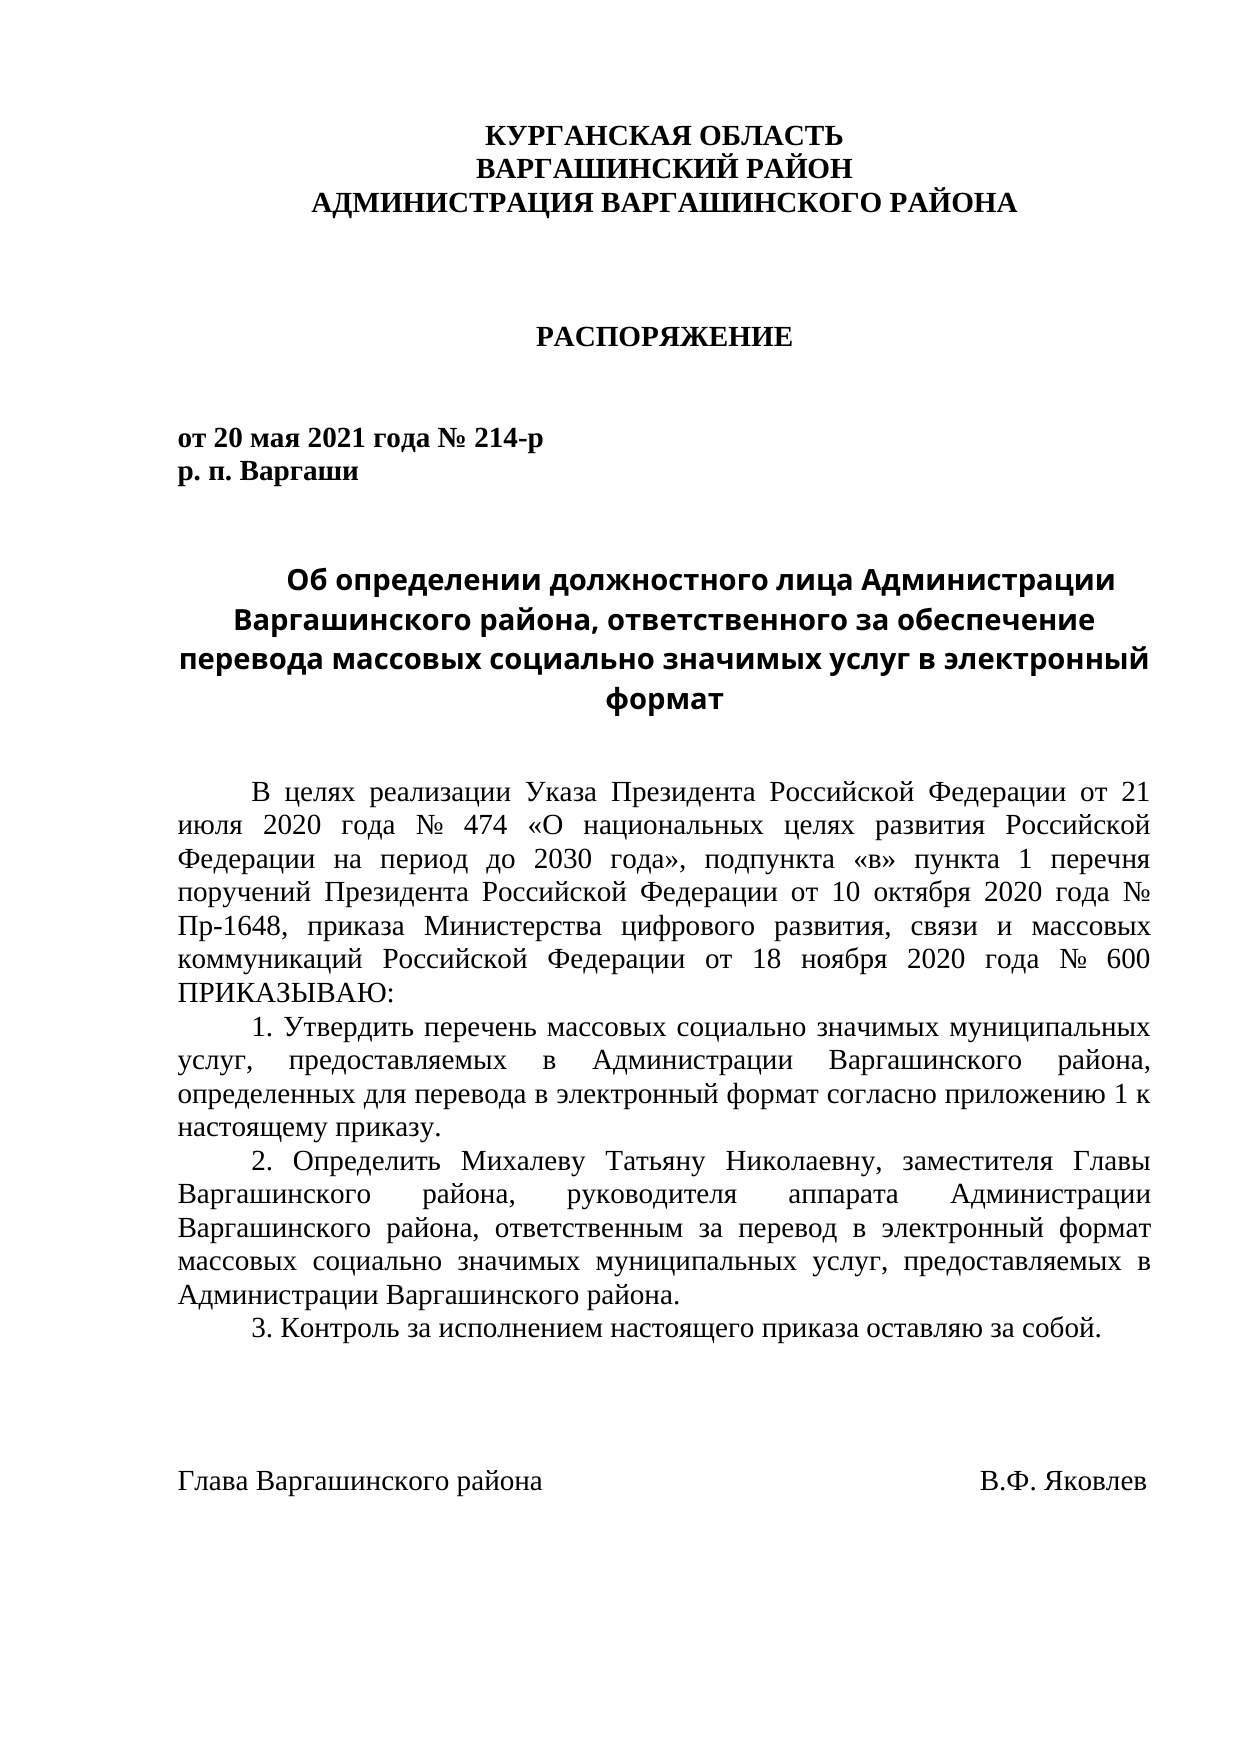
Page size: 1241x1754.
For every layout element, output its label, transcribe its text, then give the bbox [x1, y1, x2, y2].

text 3. Контроль за исполнением настоящего приказа оставляю за собой. [177, 1311, 1152, 1344]
text от 20 мая 2021 года № 214-р [177, 420, 1152, 453]
text 2. Определить Михалеву Татьяну Николаевну, заместителя Главы Варгашинского района, руководителя аппарата Администрации Варгашинского района, ответственным за перевод в электронный формат массовых социально значимых муниципальных услуг, предоставляемых в Администрации Варгашинского района. [177, 1143, 1152, 1311]
text 1. Утвердить перечень массовых социально значимых муниципальных услуг, предоставляемых в Администрации Варгашинского района, определенных для перевода в электронный формат согласно приложению 1 к настоящему приказу. [177, 1009, 1152, 1143]
text АДМИНИСТРАЦИЯ ВАРГАШИНСКОГО РАЙОНА [177, 185, 1152, 219]
text р. п. Варгаши [177, 453, 1152, 487]
text ВАРГАШИНСКИЙ РАЙОН [177, 152, 1152, 185]
text РАСПОРЯЖЕНИЕ [177, 319, 1152, 353]
text Глава Варгашинского района В.Ф. Яковлев [177, 1463, 1152, 1497]
text Об определении должностного лица Администрации Варгашинского района, ответственного за обеспечение перевода массовых социально значимых услуг в электронный формат [177, 559, 1152, 718]
text КУРГАНСКАЯ ОБЛАСТЬ [177, 118, 1152, 152]
text В целях реализации Указа Президента Российской Федерации от 21 июля 2020 года № 474 «О национальных целях развития Российской Федерации на период до 2030 года», подпункта «в» пункта 1 перечня поручений Президента Российской Федерации от 10 октября 2020 года № Пр-1648, приказа Министерства цифрового развития, связи и массовых коммуникаций Российской Федерации от 18 ноября 2020 года № 600 ПРИКАЗЫВАЮ: [177, 774, 1152, 1009]
